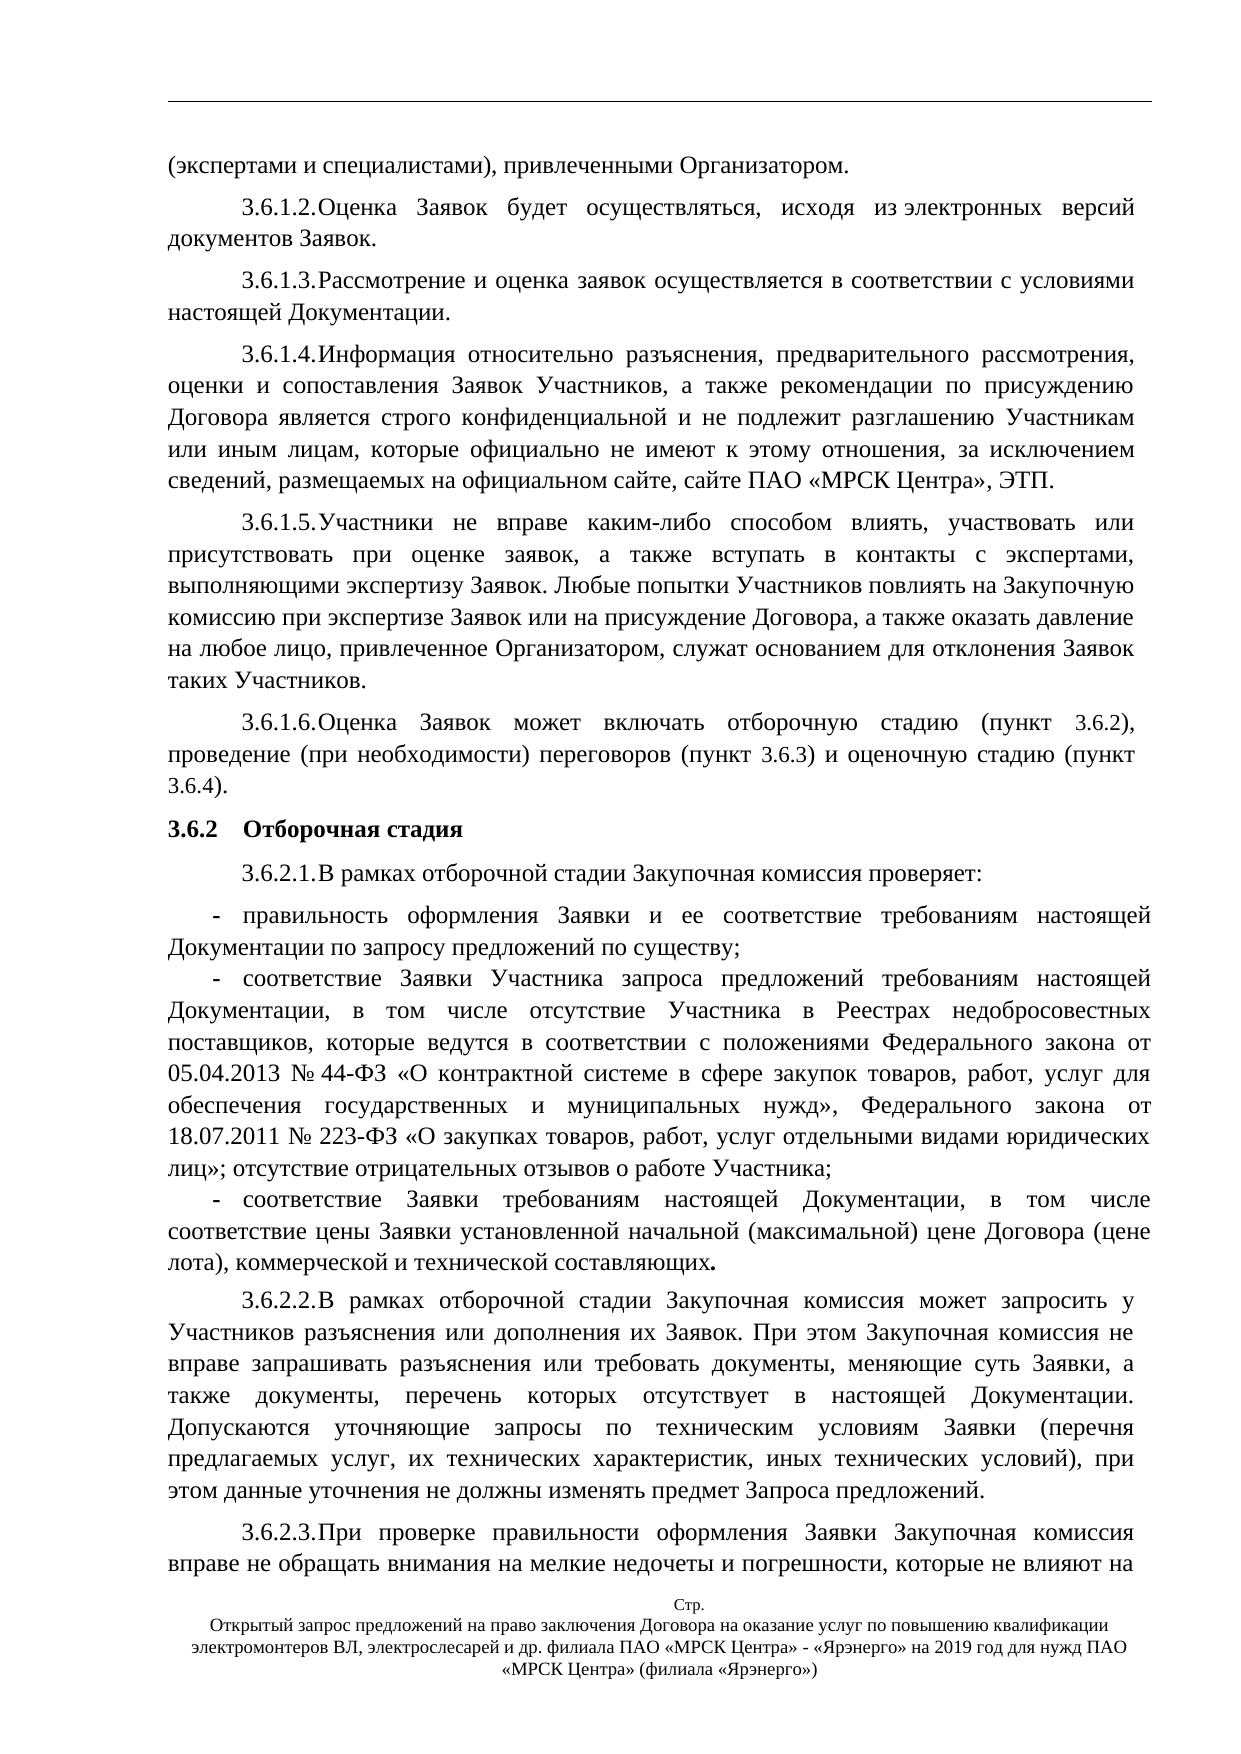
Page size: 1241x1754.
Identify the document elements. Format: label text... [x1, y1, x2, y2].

list соответствие Заявки Участника запроса предложений требованиям настоящей Документации, в том числе отсутствие Участника в Реестрах недобросовестных поставщиков, которые ведутся в соответствии с положениями Федерального закона от 05.04.2013 № 44-ФЗ «О контрактной системе в сфере закупок товаров, работ, услуг для обеспечения государственных и муниципальных нужд», Федерального закона от 18.07.2011 № 223-ФЗ «О закупках товаров, работ, услуг отдельными видами юридических лиц»; отсутствие отрицательных отзывов о работе Участника; [168, 963, 1152, 1182]
list В рамках отборочной стадии Закупочная комиссия проверяет: [168, 858, 1135, 887]
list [168, 1517, 1135, 1577]
subtitle Отборочная стадия [168, 814, 1152, 843]
list Рассмотрение и оценка заявок осуществляется в соответствии с условиями настоящей Документации. [168, 266, 1135, 326]
list правильность оформления Заявки и ее соответствие требованиям настоящей Документации по запросу предложений по существу; [168, 900, 1152, 961]
list Информация относительно разъяснения, предварительного рассмотрения, оценки и сопоставления Заявок Участников, а также рекомендации по присуждению Договора является строго конфиденциальной и не подлежит разглашению Участникам или иным лицам, которые официально не имеют к этому отношения, за исключением сведений, размещаемых на официальном сайте, сайте ПАО «МРСК Центра», ЭТП. [168, 339, 1135, 494]
list Оценка Заявок может включать отборочную стадию (пункт 3.6.2), проведение (при необходимости) переговоров (пункт 3.6.3) и оценочную стадию (пункт 3.6.4). [168, 707, 1135, 799]
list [168, 150, 1135, 179]
list соответствие Заявки требованиям настоящей Документации, в том числе соответствие цены Заявки установленной начальной (максимальной) цене Договора (цене лота), коммерческой и технической составляющих. [168, 1184, 1152, 1276]
list В рамках отборочной стадии Закупочная комиссия может запросить у Участников разъяснения или дополнения их Заявок. При этом Закупочная комиссия не вправе запрашивать разъяснения или требовать документы, меняющие суть Заявки, а также документы, перечень которых отсутствует в настоящей Документации. Допускаются уточняющие запросы по техническим условиям Заявки (перечня предлагаемых услуг, их технических характеристик, иных технических условий), при этом данные уточнения не должны изменять предмет Запроса предложений. [168, 1285, 1135, 1503]
list Участники не вправе каким-либо способом влиять, участвовать или присутствовать при оценке заявок, а также вступать в контакты с экспертами, выполняющими экспертизу Заявок. Любые попытки Участников повлиять на Закупочную комиссию при экспертизе Заявок или на присуждение Договора, а также оказать давление на любое лицо, привлеченное Организатором, служат основанием для отклонения Заявок таких Участников. [168, 507, 1135, 694]
list Оценка Заявок будет осуществляться, исходя из электронных версий документов Заявок. [168, 192, 1135, 252]
